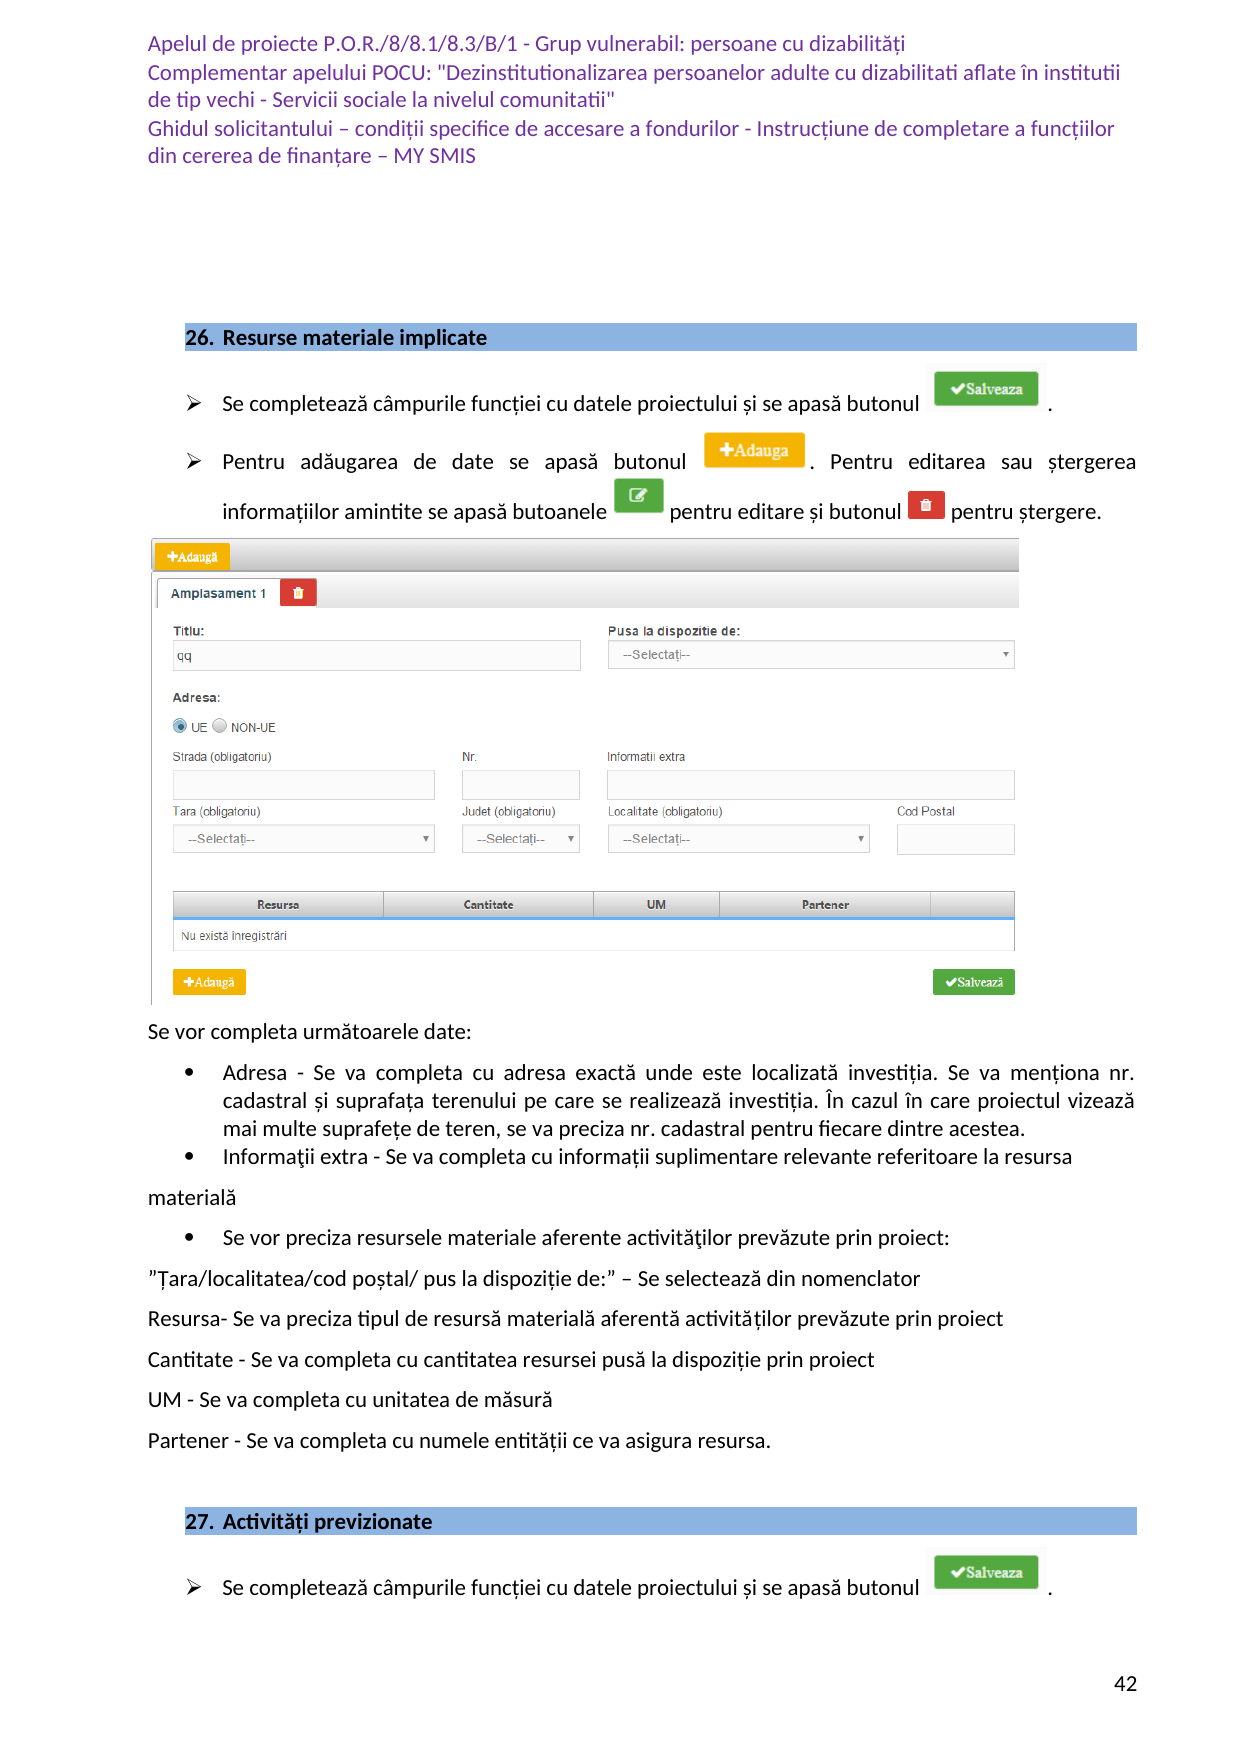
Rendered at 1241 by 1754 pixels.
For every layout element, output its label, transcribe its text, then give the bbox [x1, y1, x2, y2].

text UM - Se va completa cu unitatea de măsură [148, 1385, 1137, 1413]
list Se vor preciza resursele materiale aferente activităţilor prevăzute prin proiect: [185, 1223, 1137, 1251]
list Se completează câmpurile funcției cu datele proiectului și se apasă butonul . [185, 364, 1137, 417]
text Se vor completa următoarele date: [148, 1017, 1137, 1046]
picture [926, 1547, 1047, 1595]
text Resursa- Se va preciza tipul de resursă materială aferentă activităţilor prevăzute prin proiect [148, 1304, 1137, 1332]
text materială [148, 1183, 1137, 1211]
text Partener - Se va completa cu numele entității ce va asigura resursa. [148, 1426, 1137, 1454]
text ”Ţara/localitatea/cod poştal/ pus la dispoziție de:” – Se selectează din nomenclator [148, 1264, 1137, 1292]
picture [147, 537, 1019, 1005]
list Activități previzionate [185, 1507, 1137, 1535]
picture [926, 363, 1047, 412]
list Adresa - Se va completa cu adresa exactă unde este localizată investiția. Se va menționa nr. cadastral și suprafața terenului pe care se realizează investiția. În cazul în care proiectul vizează mai multe suprafețe de teren, se va preciza nr. cadastral pentru fiecare dintre acestea. [185, 1058, 1137, 1142]
picture [702, 429, 809, 470]
picture [907, 489, 946, 520]
list Se completează câmpurile funcției cu datele proiectului și se apasă butonul . [185, 1547, 1137, 1601]
text Cantitate - Se va completa cu cantitatea resursei pusă la dispoziție prin proiect [148, 1345, 1137, 1373]
list Informaţii extra - Se va completa cu informații suplimentare relevante referitoare la resursa [185, 1142, 1137, 1170]
list Pentru adăugarea de date se apasă butonul . Pentru editarea sau ștergerea informațiilor amintite se apasă butoanele pentru editare și butonul pentru ștergere. [185, 430, 1137, 525]
list Resurse materiale implicate [185, 323, 1137, 351]
picture [612, 475, 665, 520]
